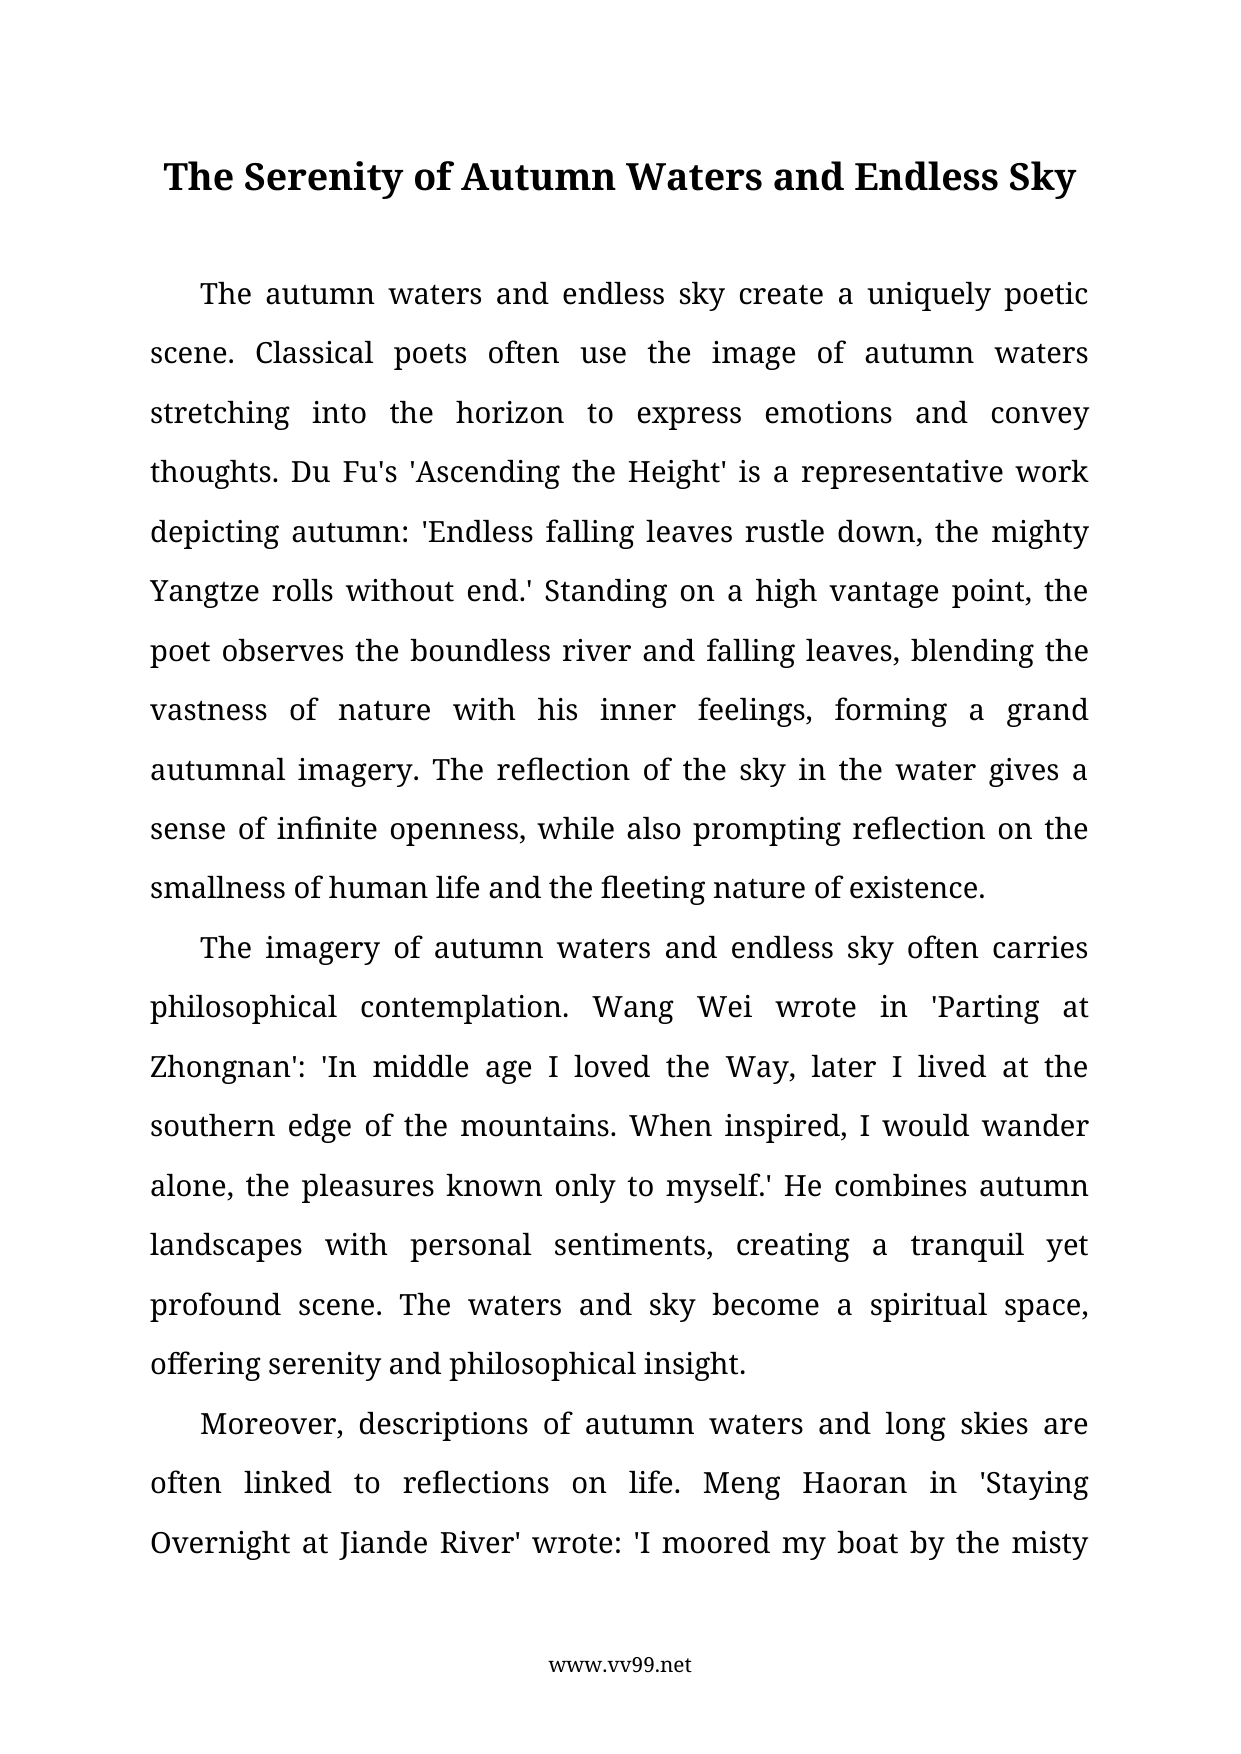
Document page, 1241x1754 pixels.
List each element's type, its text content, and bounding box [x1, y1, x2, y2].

text The imagery of autumn waters and endless sky often carries philosophical contemplation. Wang Wei wrote in 'Parting at Zhongnan': 'In middle age I loved the Way, later I lived at the southern edge of the mountains. When inspired, I would wander alone, the pleasures known only to myself.' He combines autumn landscapes with personal sentiments, creating a tranquil yet profound scene. The waters and sky become a spiritual space, offering serenity and philosophical insight. [150, 927, 1090, 1383]
text The autumn waters and endless sky create a uniquely poetic scene. Classical poets often use the image of autumn waters stretching into the horizon to express emotions and convey thoughts. Du Fu's 'Ascending the Height' is a representative work depicting autumn: 'Endless falling leaves rustle down, the mighty Yangtze rolls without end.' Standing on a high vantage point, the poet observes the boundless river and falling leaves, blending the vastness of nature with his inner feelings, forming a grand autumnal imagery. The reflection of the sky in the water gives a sense of infinite openness, while also prompting reflection on the smallness of human life and the fleeting nature of existence. [150, 273, 1090, 907]
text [150, 1403, 1090, 1562]
subtitle The Serenity of Autumn Waters and Endless Sky [150, 150, 1090, 201]
